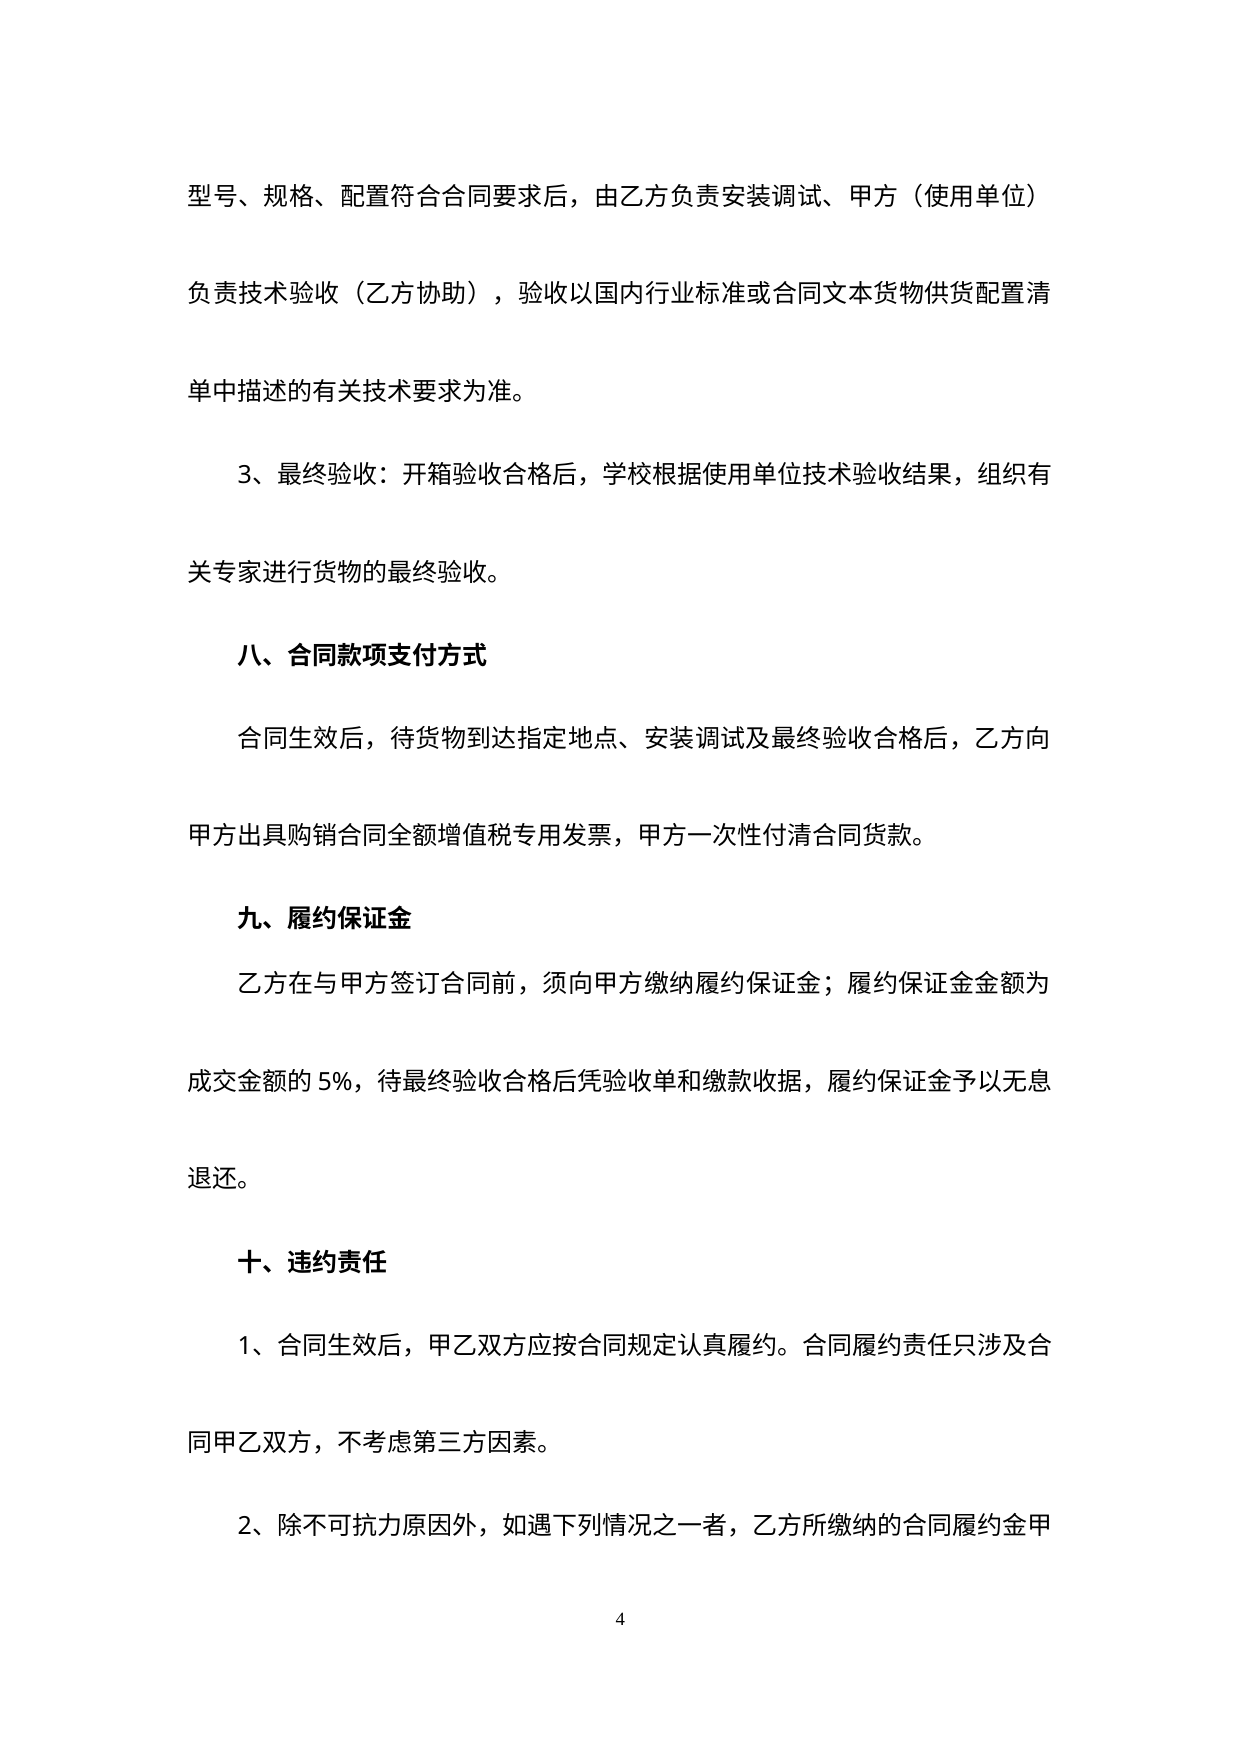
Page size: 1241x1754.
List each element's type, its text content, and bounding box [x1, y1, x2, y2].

text 八、合同款项支付方式 [187, 621, 1053, 686]
text 九、履约保证金 [187, 884, 1053, 949]
text 乙方在与甲方签订合同前，须向甲方缴纳履约保证金；履约保证金金额为成交金额的5%，待最终验收合格后凭验收单和缴款收据，履约保证金予以无息退还。 [187, 949, 1053, 1209]
text 十、违约责任 [187, 1228, 1053, 1293]
text 合同生效后，待货物到达指定地点、安装调试及最终验收合格后，乙方向甲方出具购销合同全额增值税专用发票，甲方一次性付清合同货款。 [187, 704, 1053, 866]
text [187, 162, 1053, 422]
text 3、最终验收：开箱验收合格后，学校根据使用单位技术验收结果，组织有关专家进行货物的最终验收。 [187, 440, 1053, 603]
text 1、合同生效后，甲乙双方应按合同规定认真履约。合同履约责任只涉及合同甲乙双方，不考虑第三方因素。 [187, 1311, 1053, 1473]
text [187, 1491, 1053, 1556]
